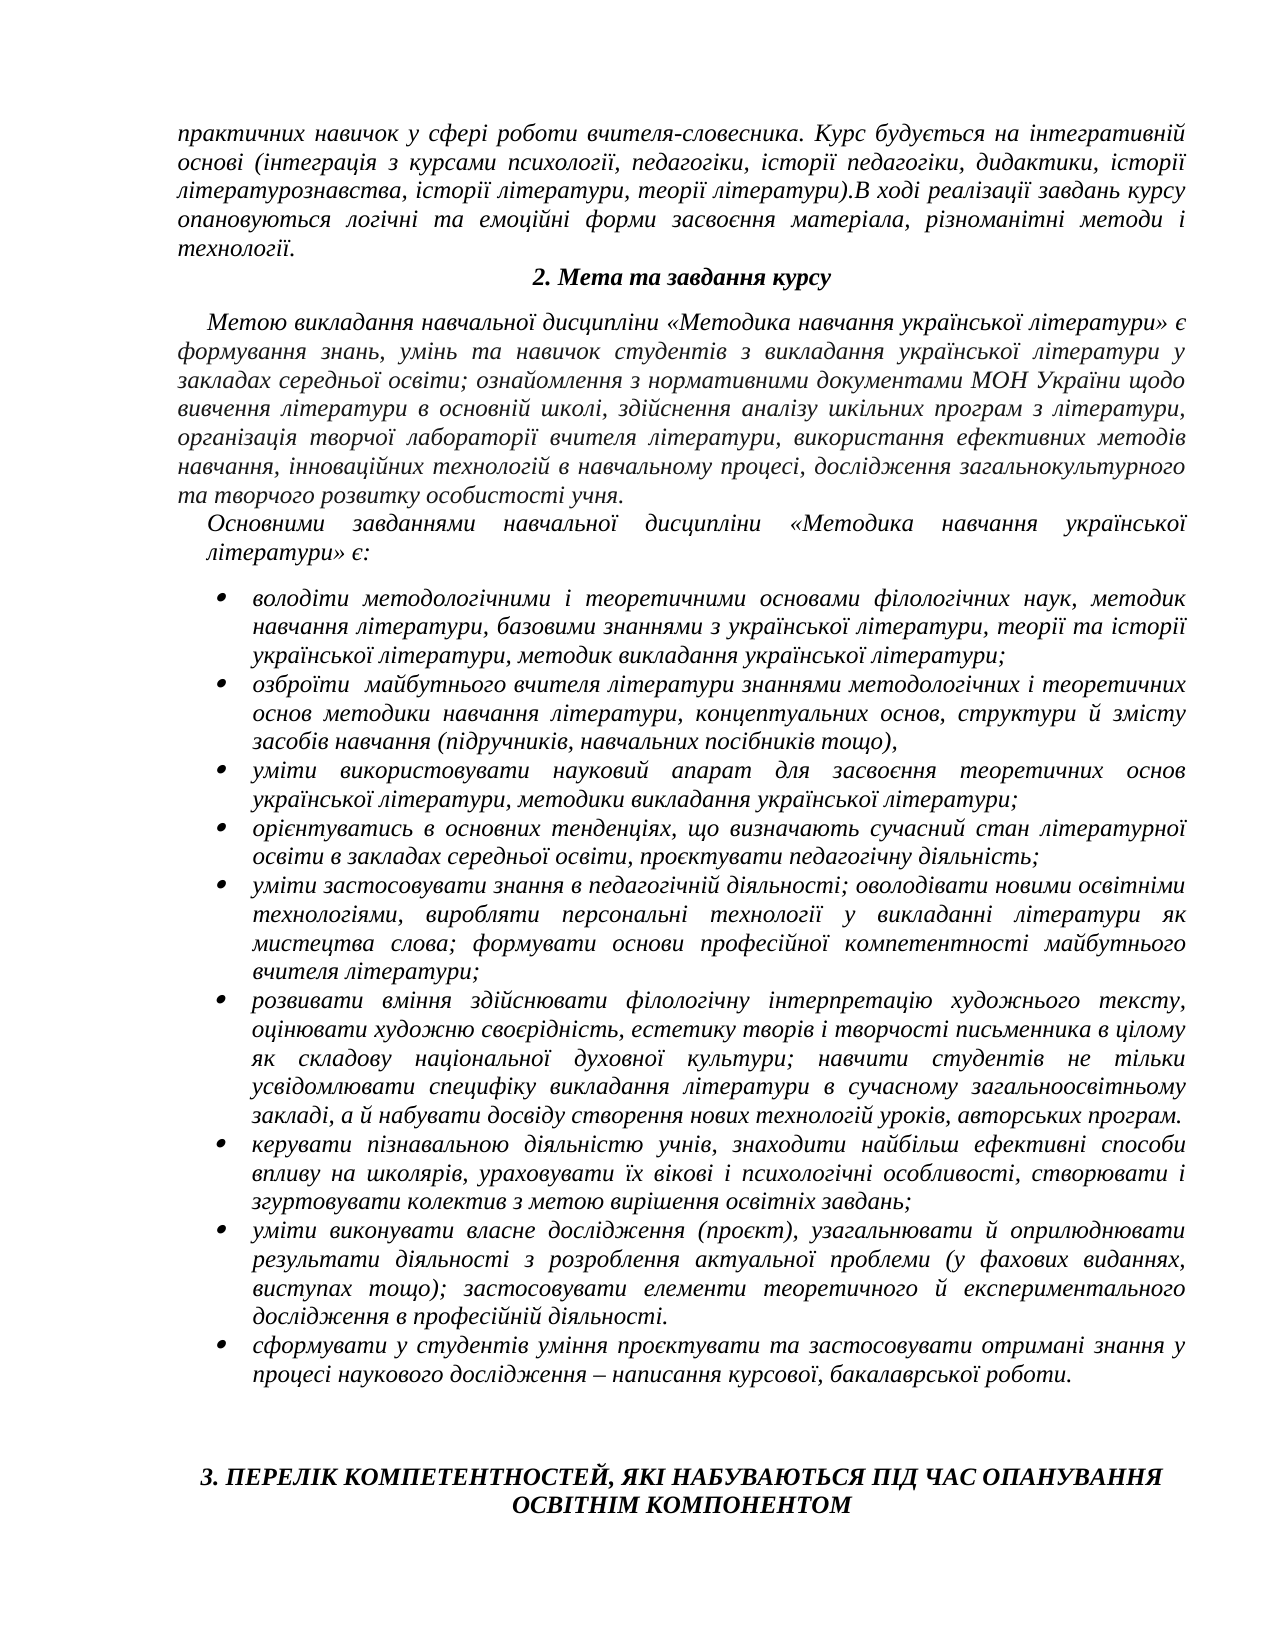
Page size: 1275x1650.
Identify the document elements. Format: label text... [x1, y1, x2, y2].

list уміти застосовувати знання в педагогічній діяльності; оволодівати новими освітніми технологіями, виробляти персональні технології у викладанні літератури як мистецтва слова; формувати основи професійної компетентності майбутнього вчителя літератури; [215, 870, 1186, 985]
list керувати пізнавальною діяльністю учнів, знаходити найбільш ефективні способи впливу на школярів, ураховувати їх вікові і психологічні особливості, створювати і згуртовувати колектив з метою вирішення освітніх завдань; [214, 1129, 1186, 1215]
list 2. Мета та завдання курсу [177, 262, 1186, 291]
list розвивати вміння здійснювати філологічну інтерпретацію художнього тексту, оцінювати художню своєрідність, естетику творів і творчості письменника в цілому як складову національної духовної культури; навчити студентів не тільки усвідомлювати специфіку викладання літератури в сучасному загальноосвітньому закладі, а й набувати досвіду створення нових технологій уроків, авторських програм. [214, 985, 1186, 1129]
text Метою викладання навчальної дисципліни «Методика навчання української літератури» є формування знань, умінь та навичок студентів з викладання української літератури у закладах середньої освіти; ознайомлення з нормативними документами МОН України щодо вивчення літератури в основній школі, здійснення аналізу шкільних програм з літератури, організація творчої лабораторії вчителя літератури, використання ефективних методів навчання, інноваційних технологій в навчальному процесі, дослідження загальнокультурного та творчого розвитку особистості учня. [177, 307, 1186, 508]
list озброїти майбутнього вчителя літератури знаннями методологічних і теоретичних основ методики навчання літератури, концептуальних основ, структури й змісту засобів навчання (підручників, навчальних посібників тощо), [215, 669, 1186, 755]
list уміти виконувати власне дослідження (проєкт), узагальнювати й оприлюднювати результати діяльності з розроблення актуальної проблеми (у фахових виданнях, виступах тощо); застосовувати елементи теоретичного й експериментального дослідження в професійній діяльності. [215, 1215, 1186, 1330]
text Основними завданнями навчальної дисципліни «Методика навчання української літератури» є: [207, 508, 1186, 566]
list сформувати у студентів уміння проєктувати та застосовувати отримані знання у процесі наукового дослідження – написання курсової, бакалаврської роботи. [215, 1330, 1186, 1388]
list уміти використовувати науковий апарат для засвоєння теоретичних основ української літератури, методики викладання української літератури; [215, 755, 1186, 813]
list володіти методологічними і теоретичними основами філологічних наук, методик навчання літератури, базовими знаннями з української літератури, теорії та історії української літератури, методик викладання української літератури; [215, 583, 1186, 669]
list орієнтуватись в основних тенденціях, що визначають сучасний стан літературної освіти в закладах середньої освіти, проєктувати педагогічну діяльність; [215, 813, 1186, 870]
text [177, 118, 1186, 262]
text 3. Перелік компетентностей, які набуваються під час опанування ОСВІТНІМ КОМПОНЕНТОМ [177, 1462, 1186, 1519]
